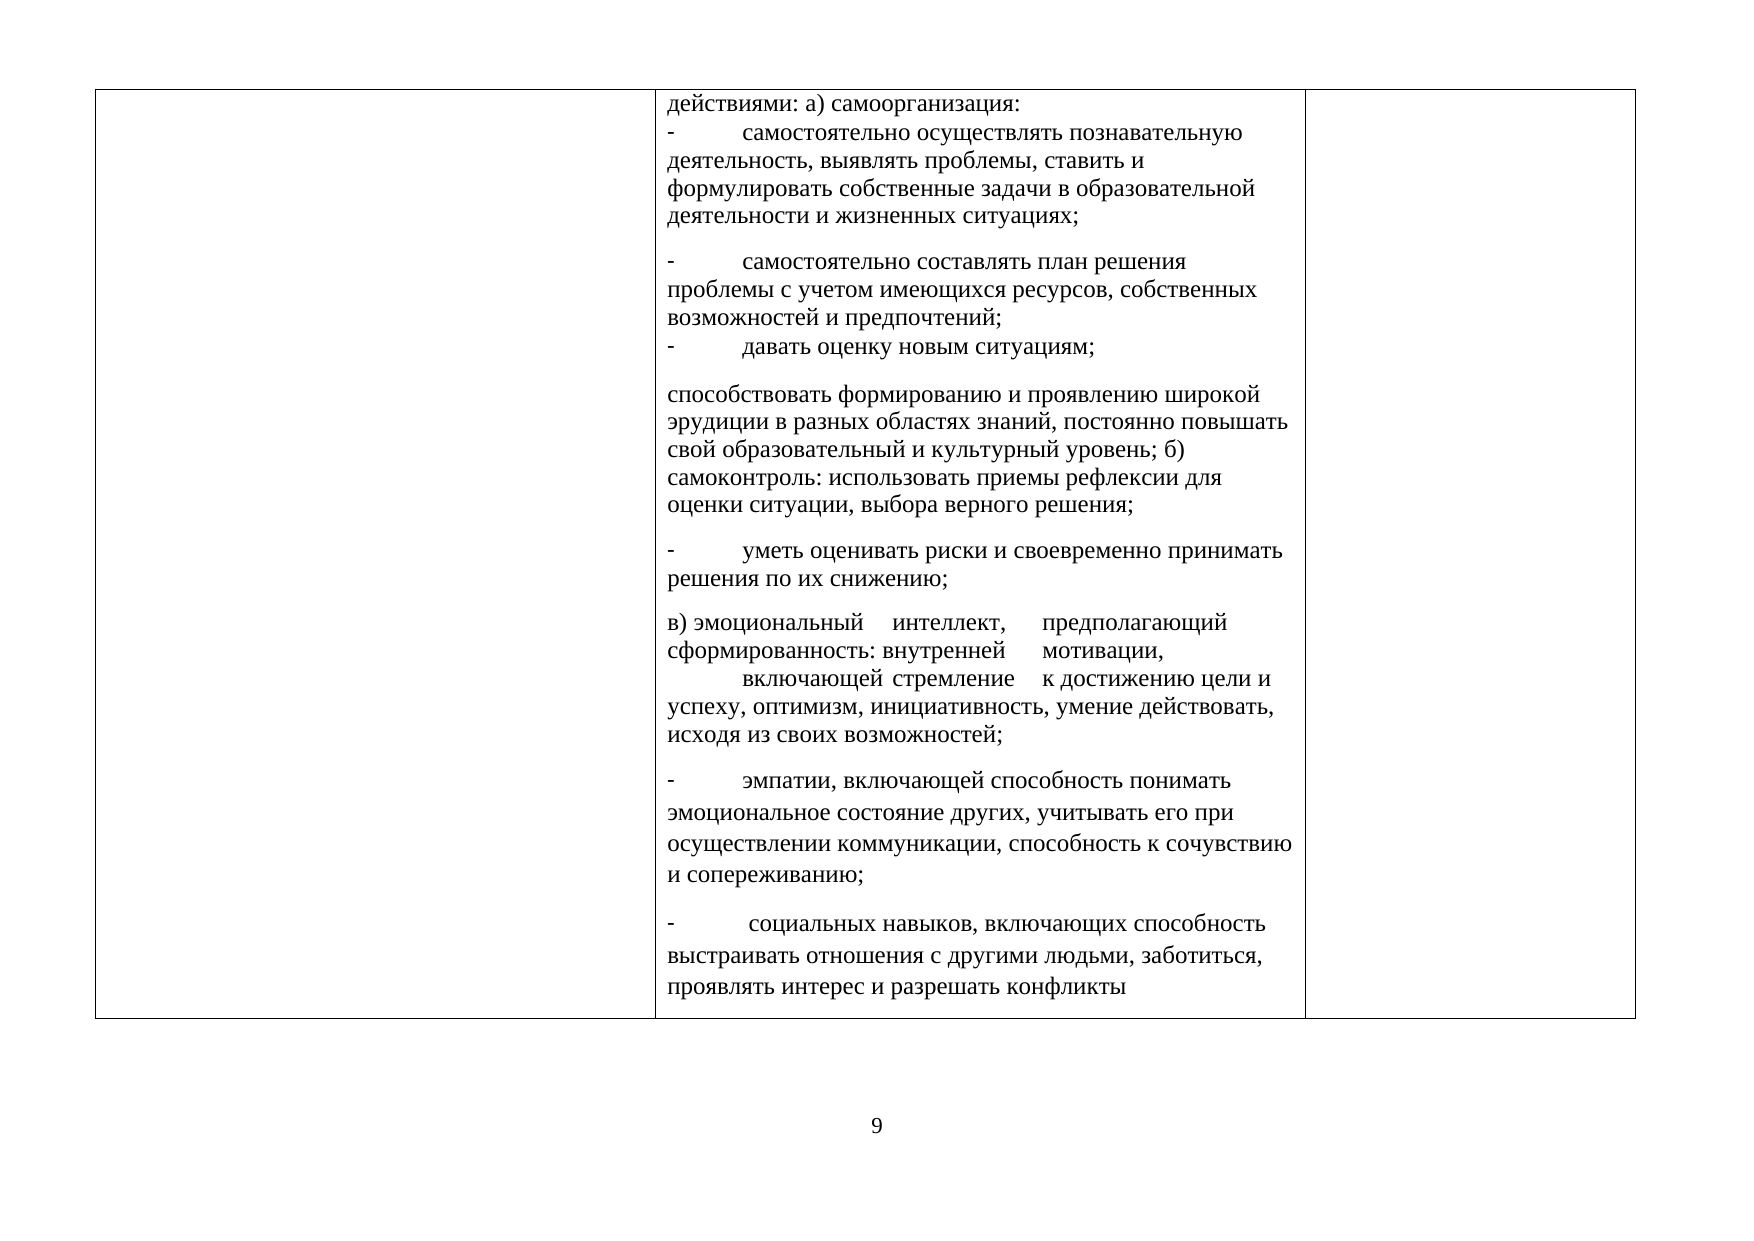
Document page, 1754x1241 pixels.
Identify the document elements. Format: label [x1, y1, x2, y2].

table_cell [656, 90, 1305, 1018]
table_cell [1306, 90, 1635, 1018]
table_cell [96, 90, 655, 1018]
